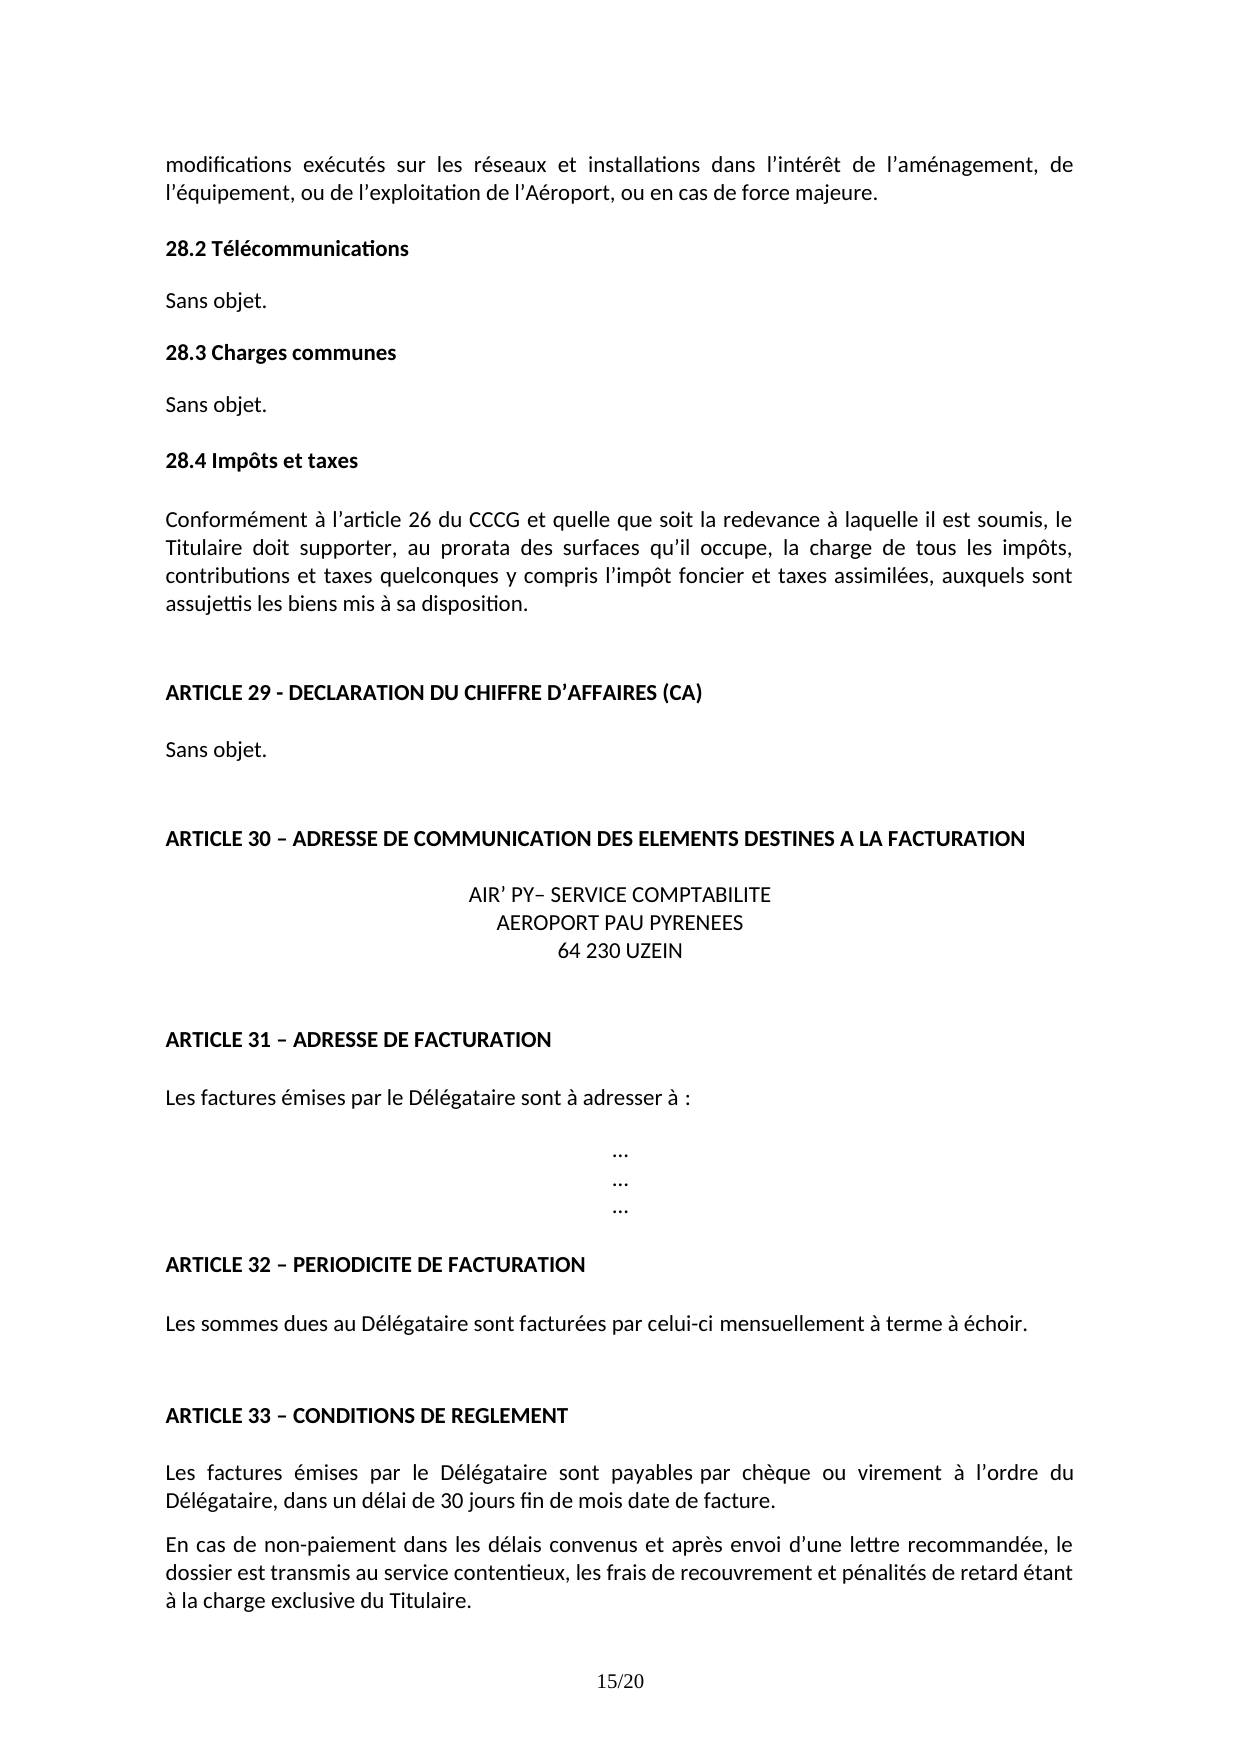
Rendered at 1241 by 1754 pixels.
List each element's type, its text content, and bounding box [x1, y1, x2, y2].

subtitle ARTICLE 29 - DECLARATION DU CHIFFRE D’AFFAIRES (CA) [165, 678, 1075, 706]
subtitle ARTICLE 31 – ADRESSE DE FACTURATION [165, 1025, 1075, 1053]
text Les factures émises par le Délégataire sont à adresser à : [165, 1083, 1075, 1112]
text … [165, 1192, 1075, 1220]
text Sans objet. [165, 286, 1075, 314]
subtitle 28.2 Télécommunications [165, 234, 1075, 262]
text En cas de non-paiement dans les délais convenus et après envoi d’une lettre recommandée, le dossier est transmis au service contentieux, les frais de recouvrement et pénalités de retard étant à la charge exclusive du Titulaire. [165, 1530, 1075, 1614]
subtitle 28.3 Charges communes [165, 338, 1075, 366]
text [165, 150, 1075, 206]
subtitle 28.4 Impôts et taxes [165, 446, 1075, 474]
text 64 230 UZEIN [165, 936, 1075, 964]
subtitle ARTICLE 33 – CONDITIONS DE REGLEMENT [165, 1402, 1075, 1429]
subtitle ARTICLE 32 – PERIODICITE DE FACTURATION [165, 1250, 1075, 1278]
text Conformément à l’article 26 du CCCG et quelle que soit la redevance à laquelle il est soumis, le Titulaire doit supporter, au prorata des surfaces qu’il occupe, la charge de tous les impôts, contributions et taxes quelconques y compris l’impôt foncier et taxes assimilées, auxquels sont assujettis les biens mis à sa disposition. [165, 505, 1075, 617]
text AEROPORT PAU PYRENEES [165, 908, 1075, 936]
text Les sommes dues au Délégataire sont facturées par celui-ci mensuellement à terme à échoir. [165, 1309, 1075, 1337]
text … [165, 1164, 1075, 1192]
text AIR’ PY– SERVICE COMPTABILITE [165, 880, 1075, 908]
text Sans objet. [165, 390, 1075, 418]
text Sans objet. [165, 735, 1075, 763]
text … [165, 1136, 1075, 1164]
text Les factures émises par le Délégataire sont payables par chèque ou virement à l’ordre du Délégataire, dans un délai de 30 jours fin de mois date de facture. [165, 1458, 1075, 1514]
subtitle ARTICLE 30 – ADRESSE DE COMMUNICATION DES ELEMENTS DESTINES A LA FACTURATION [165, 824, 1075, 852]
